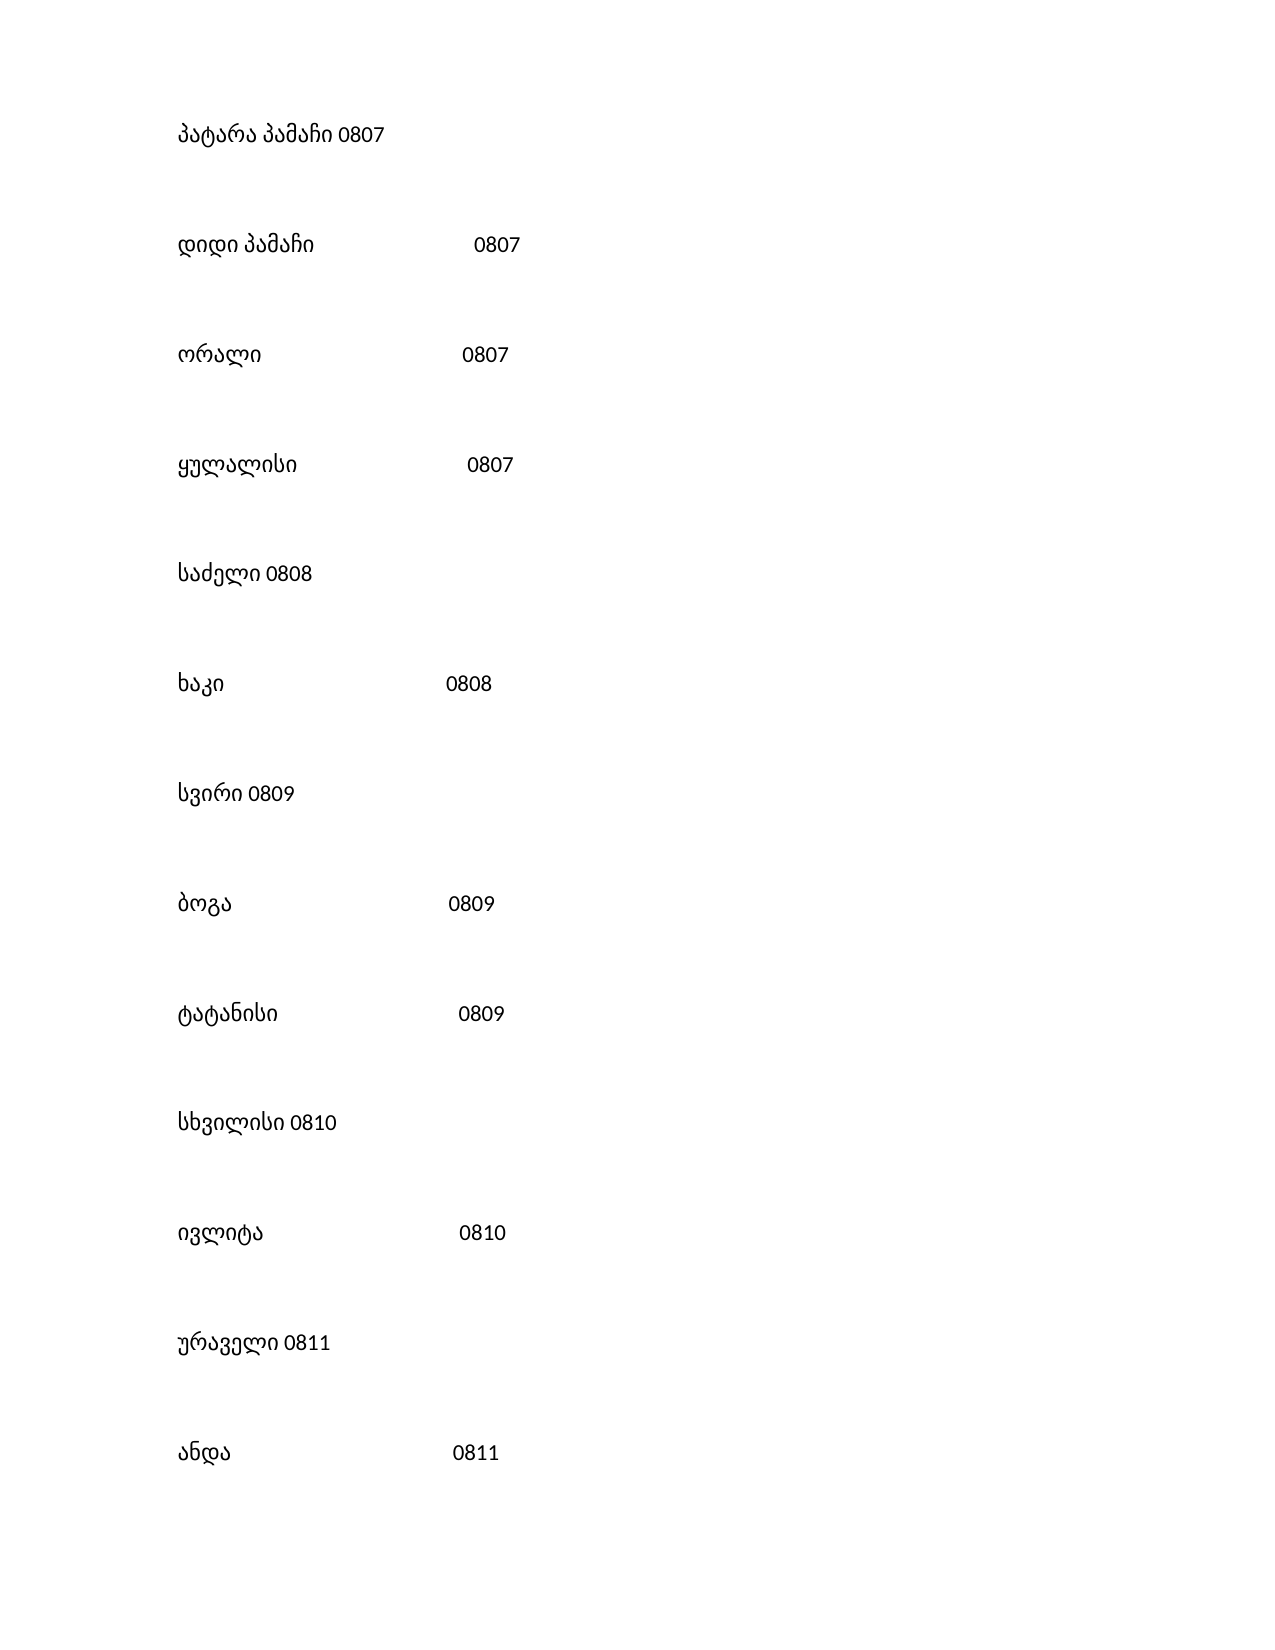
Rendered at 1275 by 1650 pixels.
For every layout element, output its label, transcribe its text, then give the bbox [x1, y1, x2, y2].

text ივლიტა 0810 [177, 1216, 1186, 1247]
text სვირი 0809 [177, 777, 1186, 808]
text სხვილისი 0810 [177, 1106, 1186, 1137]
text ურაველი 0811 [177, 1326, 1186, 1357]
text ტატანისი 0809 [177, 996, 1186, 1028]
text საძელი 0808 [177, 557, 1186, 588]
text ანდა 0811 [177, 1436, 1186, 1467]
text ხაკი 0808 [177, 667, 1186, 698]
text ორალი 0807 [177, 338, 1186, 369]
text ყულალისი 0807 [177, 447, 1186, 479]
text ბოგა 0809 [177, 887, 1186, 918]
text პატარა პამაჩი 0807 [177, 118, 1186, 149]
text დიდი პამაჩი 0807 [177, 228, 1186, 259]
